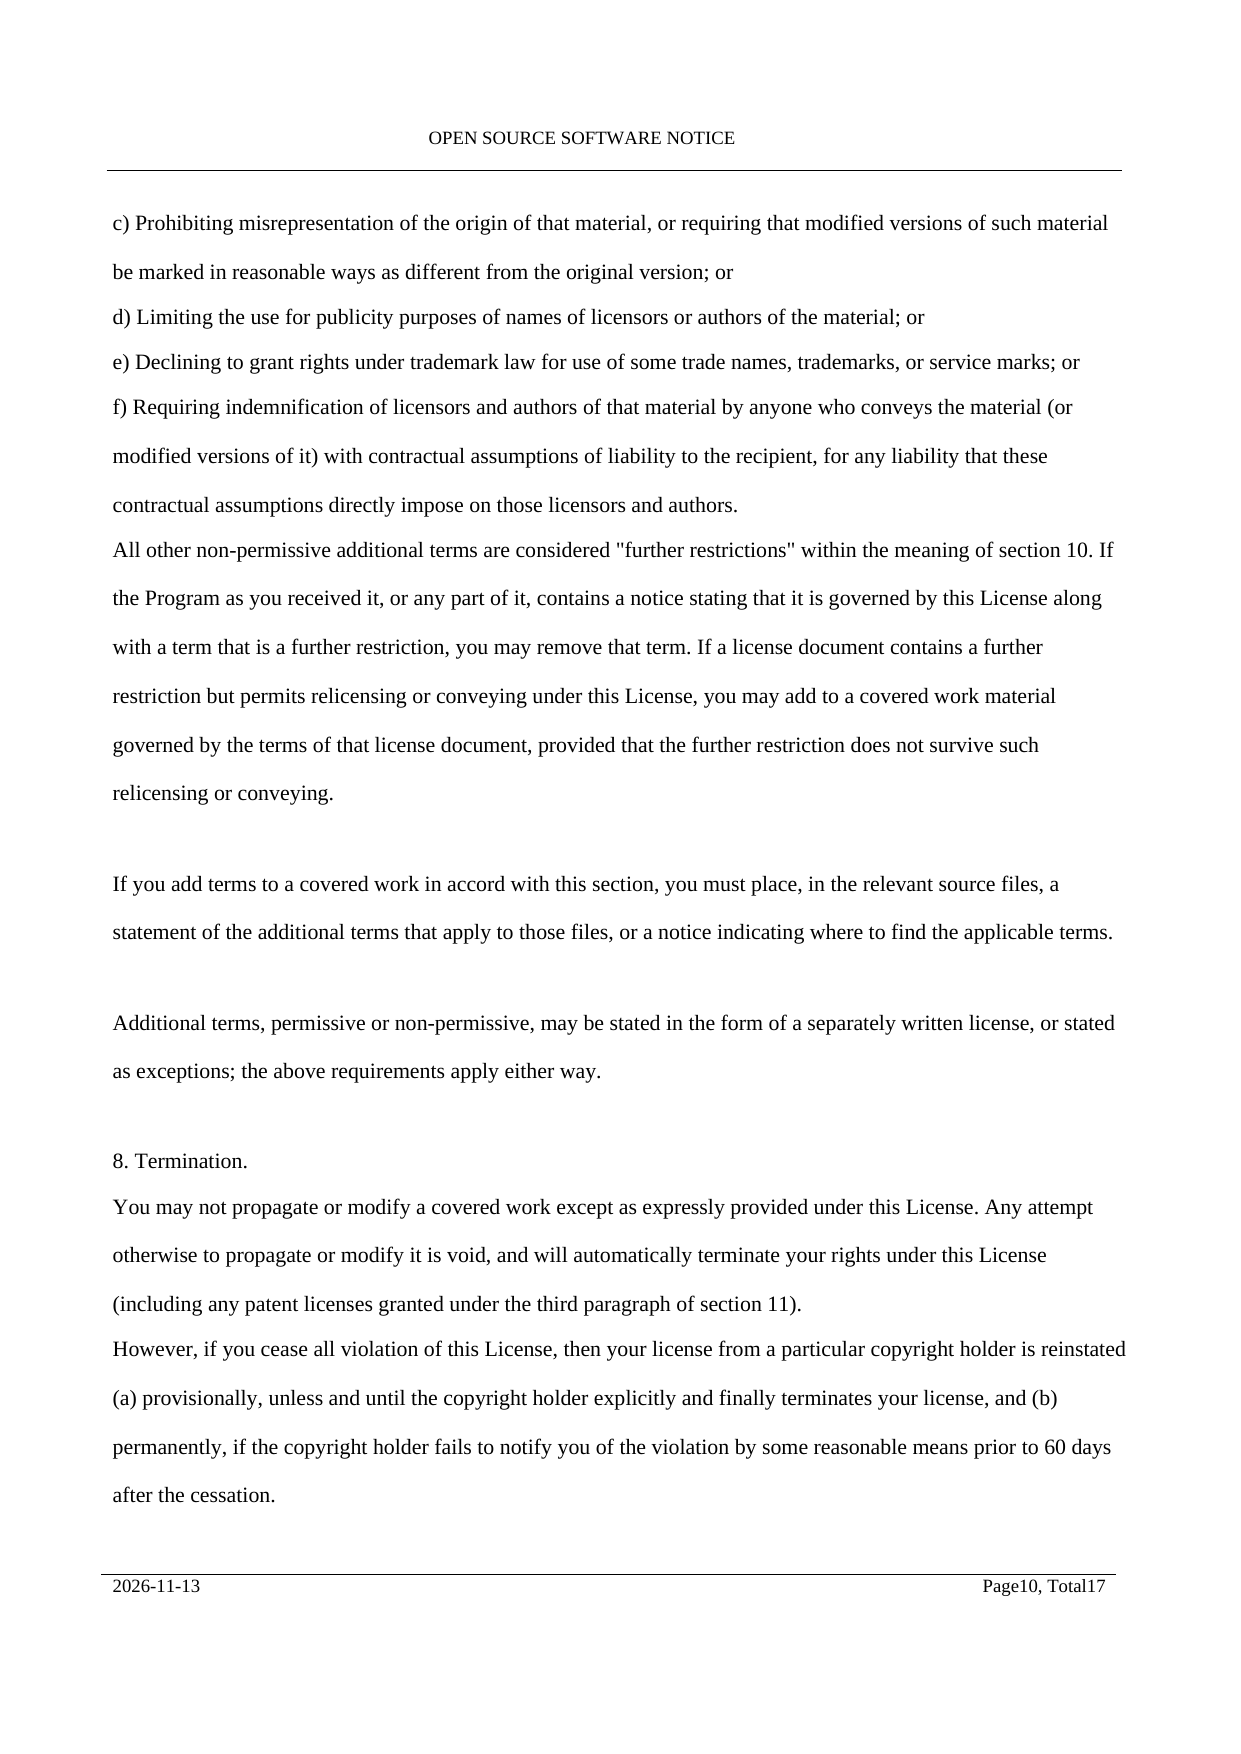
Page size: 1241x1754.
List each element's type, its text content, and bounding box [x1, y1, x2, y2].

text All other non-permissive additional terms are considered "further restrictions" within the meaning of section 10. If the Program as you received it, or any part of it, contains a notice stating that it is governed by this License along with a term that is a further restriction, you may remove that term. If a license document contains a further restriction but permits relicensing or conveying under this License, you may add to a covered work material governed by the terms of that license document, provided that the further restriction does not survive such relicensing or conveying. [112, 533, 1128, 809]
text You may not propagate or modify a covered work except as expressly provided under this License. Any attempt otherwise to propagate or modify it is void, and will automatically terminate your rights under this License (including any patent licenses granted under the third paragraph of section 11). [112, 1190, 1128, 1320]
text However, if you cease all violation of this License, then your license from a particular copyright holder is reinstated (a) provisionally, unless and until the copyright holder explicitly and finally terminates your license, and (b) permanently, if the copyright holder fails to notify you of the violation by some reasonable means prior to 60 days after the cessation. [112, 1333, 1128, 1511]
text 8. Termination. [112, 1145, 1128, 1177]
text c) Prohibiting misrepresentation of the origin of that material, or requiring that modified versions of such material be marked in reasonable ways as different from the original version; or [112, 206, 1128, 288]
text d) Limiting the use for publicity purposes of names of licensors or authors of the material; or [112, 300, 1128, 333]
text If you add terms to a covered work in accord with this section, you must place, in the relevant source files, a statement of the additional terms that apply to those files, or a notice indicating where to find the applicable terms. [112, 867, 1128, 948]
text f) Requiring indemnification of licensors and authors of that material by anyone who conveys the material (or modified versions of it) with contractual assumptions of liability to the recipient, for any liability that these contractual assumptions directly impose on those licensors and authors. [112, 390, 1128, 520]
text Additional terms, permissive or non-permissive, may be stated in the form of a separately written license, or stated as exceptions; the above requirements apply either way. [112, 1006, 1128, 1087]
text e) Declining to grant rights under trademark law for use of some trade names, trademarks, or service marks; or [112, 345, 1128, 378]
